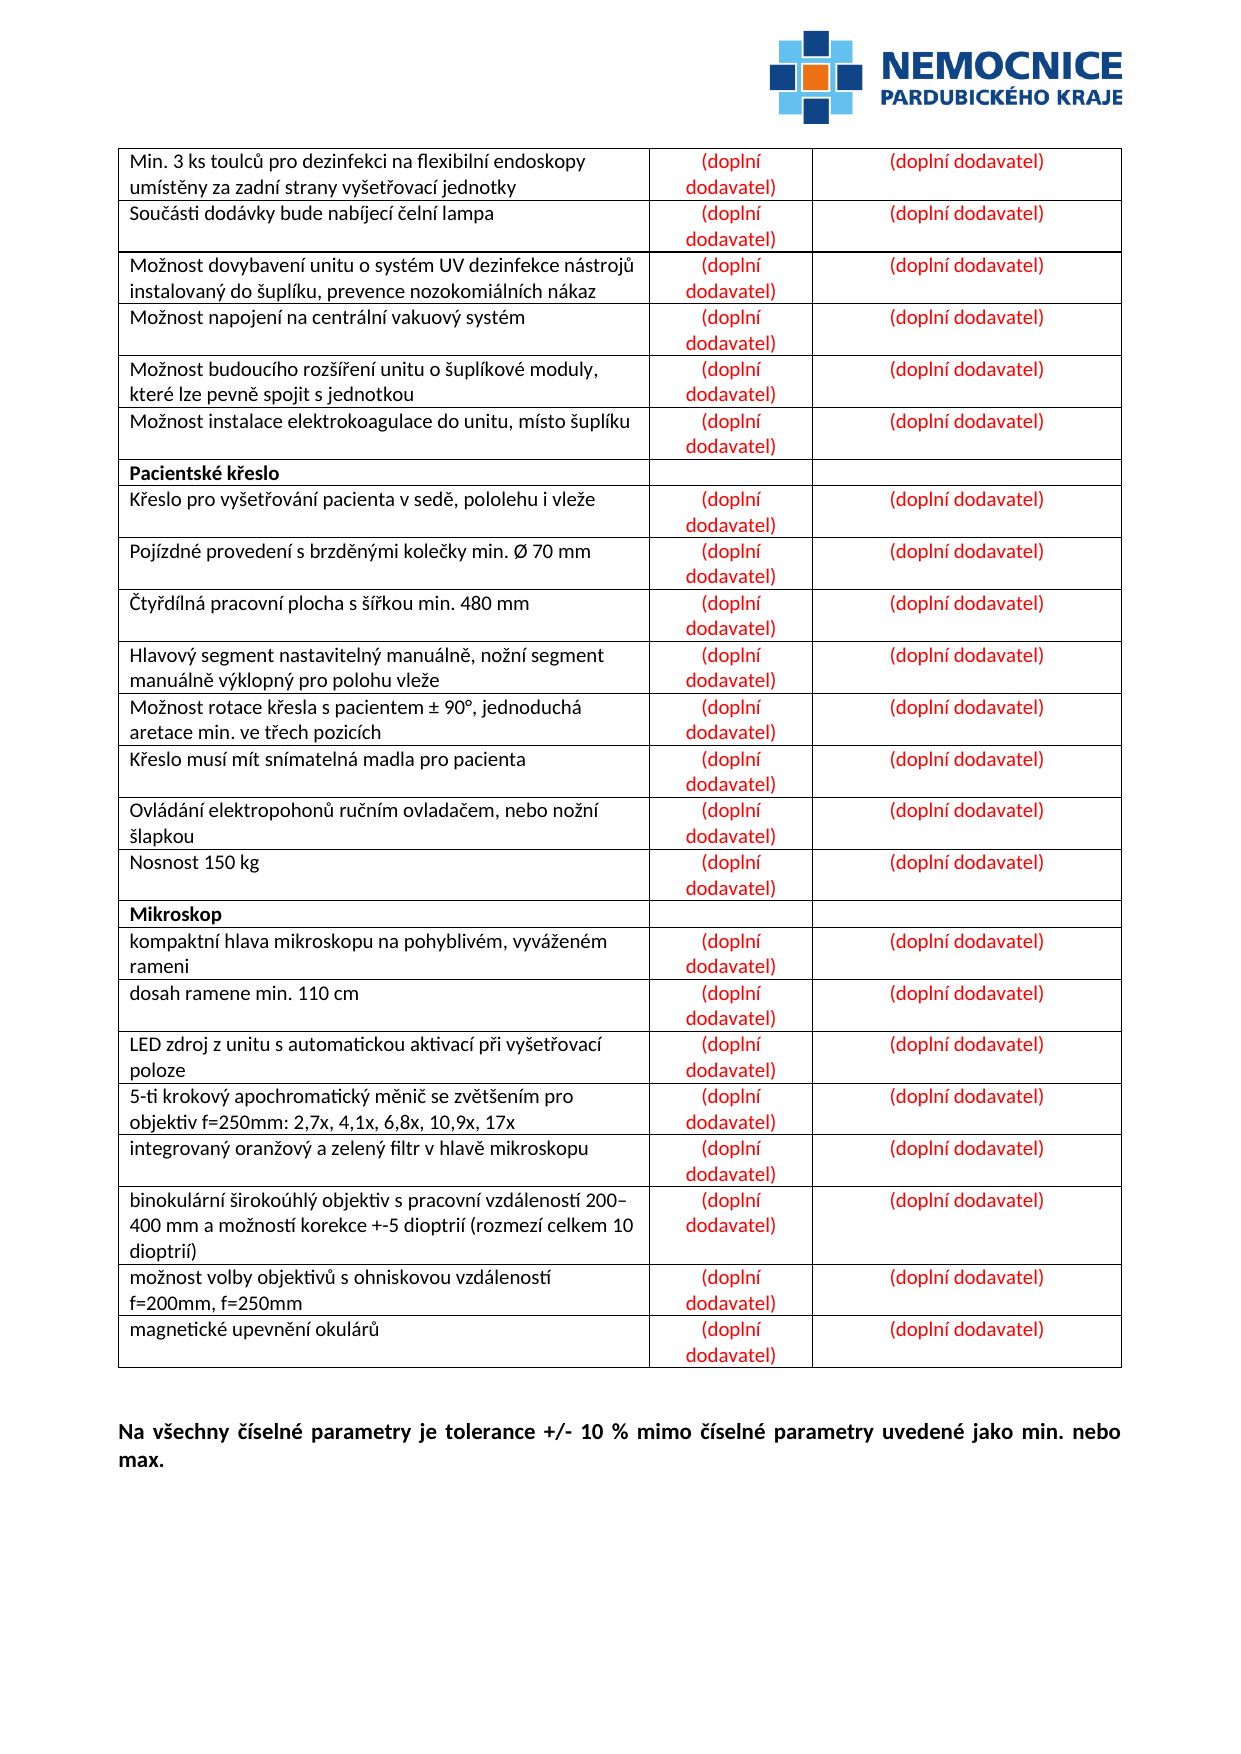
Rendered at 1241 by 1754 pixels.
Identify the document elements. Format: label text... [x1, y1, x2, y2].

table_cell (doplní dodavatel) [813, 980, 1121, 1031]
table_cell LED zdroj z unitu s automatickou aktivací při vyšetřovací poloze [119, 1032, 649, 1082]
table_cell Min. 3 ks toulců pro dezinfekci na flexibilní endoskopy umístěny za zadní strany vyšetřovací jednotky [119, 149, 649, 199]
table_cell (doplní dodavatel) [650, 304, 812, 355]
table_cell Hlavový segment nastavitelný manuálně, nožní segment manuálně výklopný pro polohu vleže [119, 642, 649, 693]
table_cell Možnost napojení na centrální vakuový systém [119, 304, 649, 355]
table_cell (doplní dodavatel) [650, 642, 812, 693]
table_cell Pacientské křeslo [119, 460, 649, 485]
table_cell dosah ramene min. 110 cm [119, 980, 649, 1031]
table_cell (doplní dodavatel) [650, 1187, 812, 1263]
table_cell binokulární širokoúhlý objektiv s pracovní vzdáleností 200–400 mm a možností korekce +-5 dioptrií (rozmezí celkem 10 dioptrií) [119, 1187, 649, 1263]
table_cell (doplní dodavatel) [813, 1084, 1121, 1134]
table_cell (doplní dodavatel) [650, 928, 812, 979]
table_cell (doplní dodavatel) [650, 253, 812, 303]
table_cell (doplní dodavatel) [650, 486, 812, 537]
table_cell (doplní dodavatel) [650, 408, 812, 459]
table_cell (doplní dodavatel) [650, 201, 812, 251]
table_cell (doplní dodavatel) [650, 1084, 812, 1134]
table_cell [813, 901, 1121, 927]
table_cell (doplní dodavatel) [813, 642, 1121, 693]
table_cell (doplní dodavatel) [813, 149, 1121, 199]
table_cell (doplní dodavatel) [650, 850, 812, 900]
table_cell (doplní dodavatel) [650, 149, 812, 199]
table_cell [813, 460, 1121, 485]
table_cell (doplní dodavatel) [813, 1032, 1121, 1082]
table_cell (doplní dodavatel) [813, 486, 1121, 537]
table_cell Ovládání elektropohonů ručním ovladačem, nebo nožní šlapkou [119, 798, 649, 848]
table_cell (doplní dodavatel) [813, 304, 1121, 355]
table_cell Mikroskop [119, 901, 649, 927]
table_cell (doplní dodavatel) [650, 356, 812, 407]
table_cell [650, 460, 812, 485]
table_cell (doplní dodavatel) [813, 850, 1121, 900]
table_cell Možnost dovybavení unitu o systém UV dezinfekce nástrojů instalovaný do šuplíku, prevence nozokomiálních nákaz [119, 253, 649, 303]
table_cell (doplní dodavatel) [813, 1187, 1121, 1263]
table_cell (doplní dodavatel) [650, 694, 812, 745]
table_cell (doplní dodavatel) [650, 798, 812, 848]
table_cell (doplní dodavatel) [813, 201, 1121, 251]
table_cell (doplní dodavatel) [650, 1316, 812, 1367]
table_cell Možnost rotace křesla s pacientem ± 90°, jednoduchá aretace min. ve třech pozicích [119, 694, 649, 745]
table_cell (doplní dodavatel) [813, 538, 1121, 589]
table_cell Pojízdné provedení s brzděnými kolečky min. Ø 70 mm [119, 538, 649, 589]
table_cell (doplní dodavatel) [650, 746, 812, 797]
table_cell Součásti dodávky bude nabíjecí čelní lampa [119, 201, 649, 251]
table_cell (doplní dodavatel) [813, 356, 1121, 407]
table_cell (doplní dodavatel) [813, 1316, 1121, 1367]
table_cell (doplní dodavatel) [813, 408, 1121, 459]
table_cell Nosnost 150 kg [119, 850, 649, 900]
table_cell Křeslo pro vyšetřování pacienta v sedě, pololehu i vleže [119, 486, 649, 537]
table_cell (doplní dodavatel) [813, 253, 1121, 303]
table_cell (doplní dodavatel) [813, 694, 1121, 745]
table_cell Křeslo musí mít snímatelná madla pro pacienta [119, 746, 649, 797]
picture [768, 30, 1123, 125]
table_cell (doplní dodavatel) [813, 1265, 1121, 1315]
table_cell Možnost instalace elektrokoagulace do unitu, místo šuplíku [119, 408, 649, 459]
table_cell (doplní dodavatel) [813, 746, 1121, 797]
table_cell 5-ti krokový apochromatický měnič se zvětšením pro objektiv f=250mm: 2,7x, 4,1x, 6,8x, 10,9x, 17x [119, 1084, 649, 1134]
table_cell [650, 901, 812, 927]
table_cell integrovaný oranžový a zelený filtr v hlavě mikroskopu [119, 1135, 649, 1186]
table_cell (doplní dodavatel) [813, 928, 1121, 979]
table_cell kompaktní hlava mikroskopu na pohyblivém, vyváženém rameni [119, 928, 649, 979]
subtitle Na všechny číselné parametry je tolerance +/- 10 % mimo číselné parametry uvedené jako min. nebo max. [118, 1417, 1122, 1473]
table_cell (doplní dodavatel) [650, 538, 812, 589]
table_cell (doplní dodavatel) [650, 1032, 812, 1082]
table_cell magnetické upevnění okulárů [119, 1316, 649, 1367]
table_cell (doplní dodavatel) [650, 1265, 812, 1315]
table_cell (doplní dodavatel) [650, 980, 812, 1031]
table_cell možnost volby objektivů s ohniskovou vzdáleností f=200mm, f=250mm [119, 1265, 649, 1315]
table_cell (doplní dodavatel) [813, 1135, 1121, 1186]
table_cell Možnost budoucího rozšíření unitu o šuplíkové moduly, které lze pevně spojit s jednotkou [119, 356, 649, 407]
table_cell (doplní dodavatel) [650, 1135, 812, 1186]
table_cell (doplní dodavatel) [813, 590, 1121, 641]
table_cell (doplní dodavatel) [813, 798, 1121, 848]
table_cell (doplní dodavatel) [650, 590, 812, 641]
table_cell Čtyřdílná pracovní plocha s šířkou min. 480 mm [119, 590, 649, 641]
